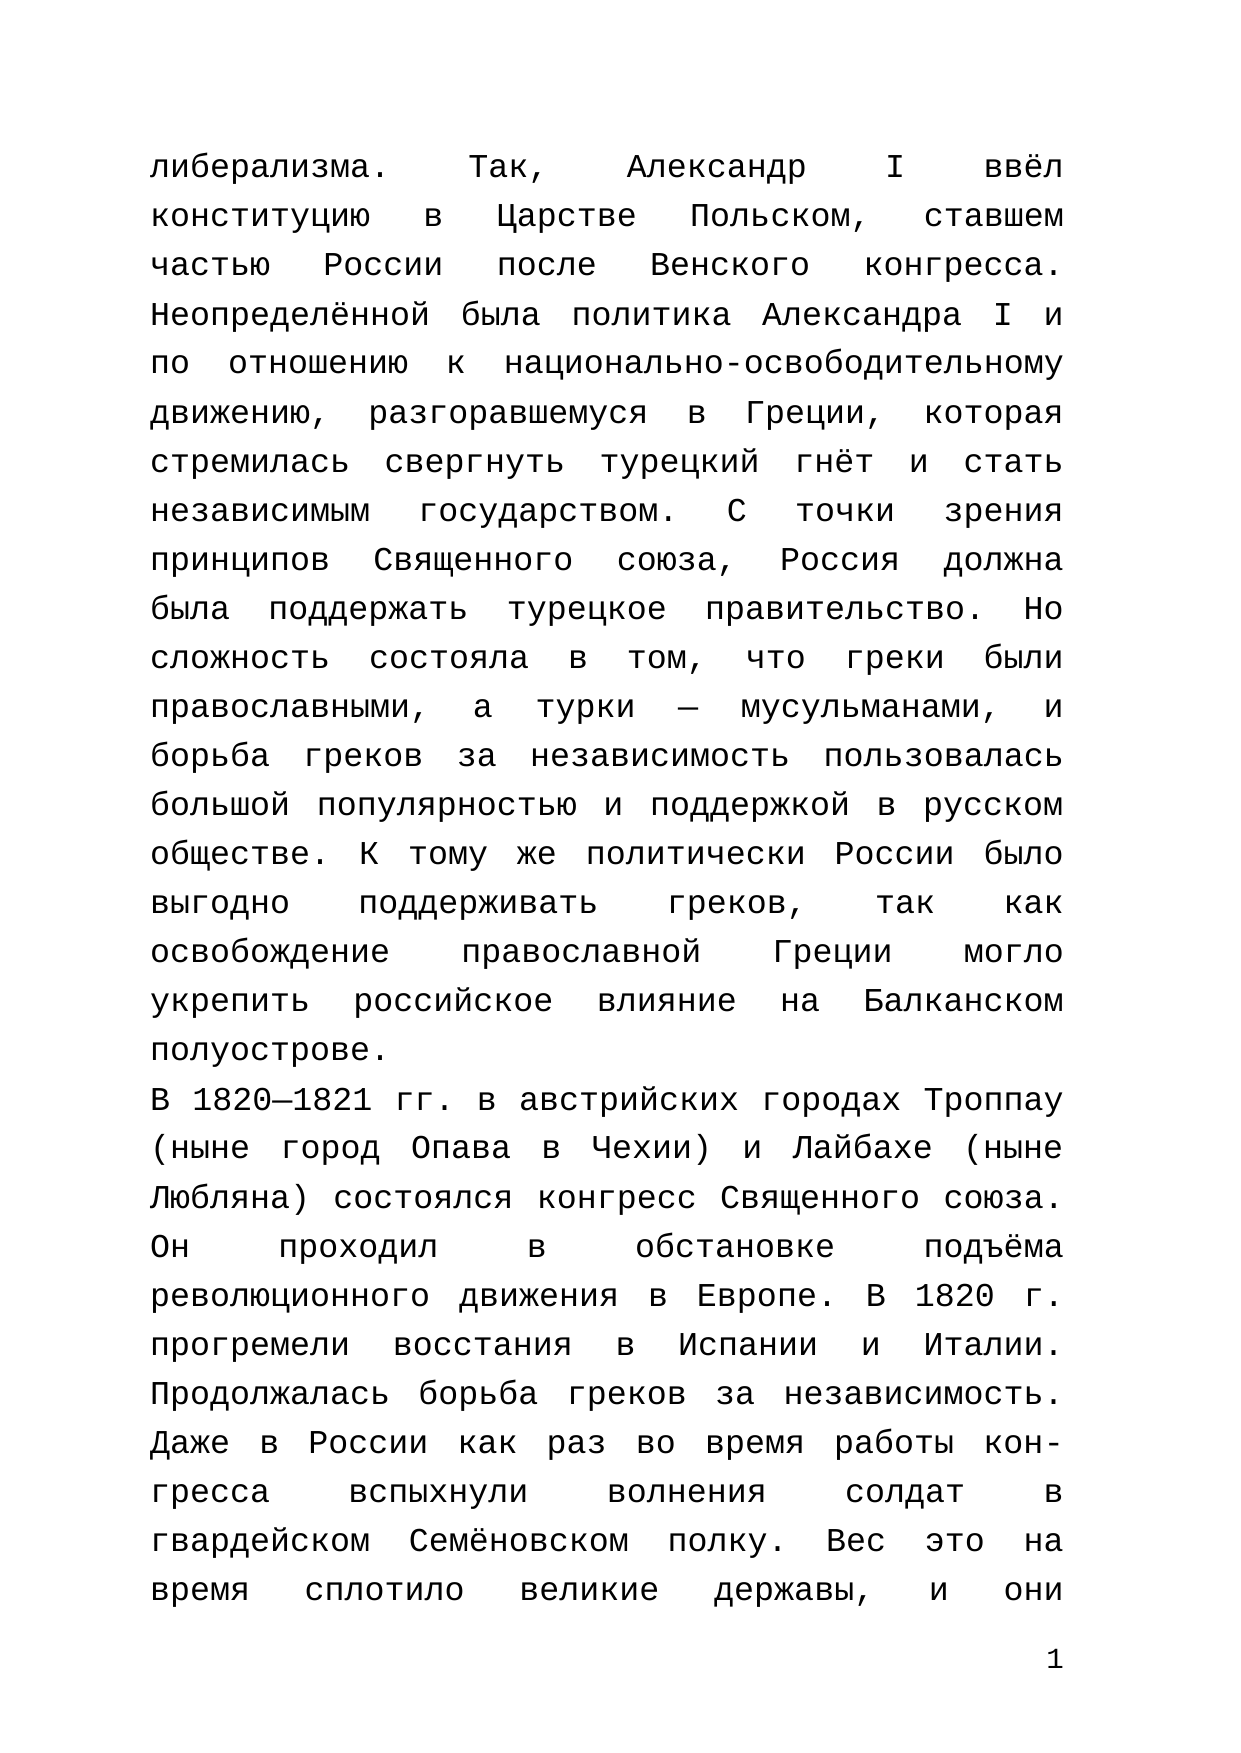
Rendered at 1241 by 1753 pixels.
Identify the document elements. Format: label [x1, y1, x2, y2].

text [150, 1082, 1064, 1611]
text [150, 150, 1064, 1071]
